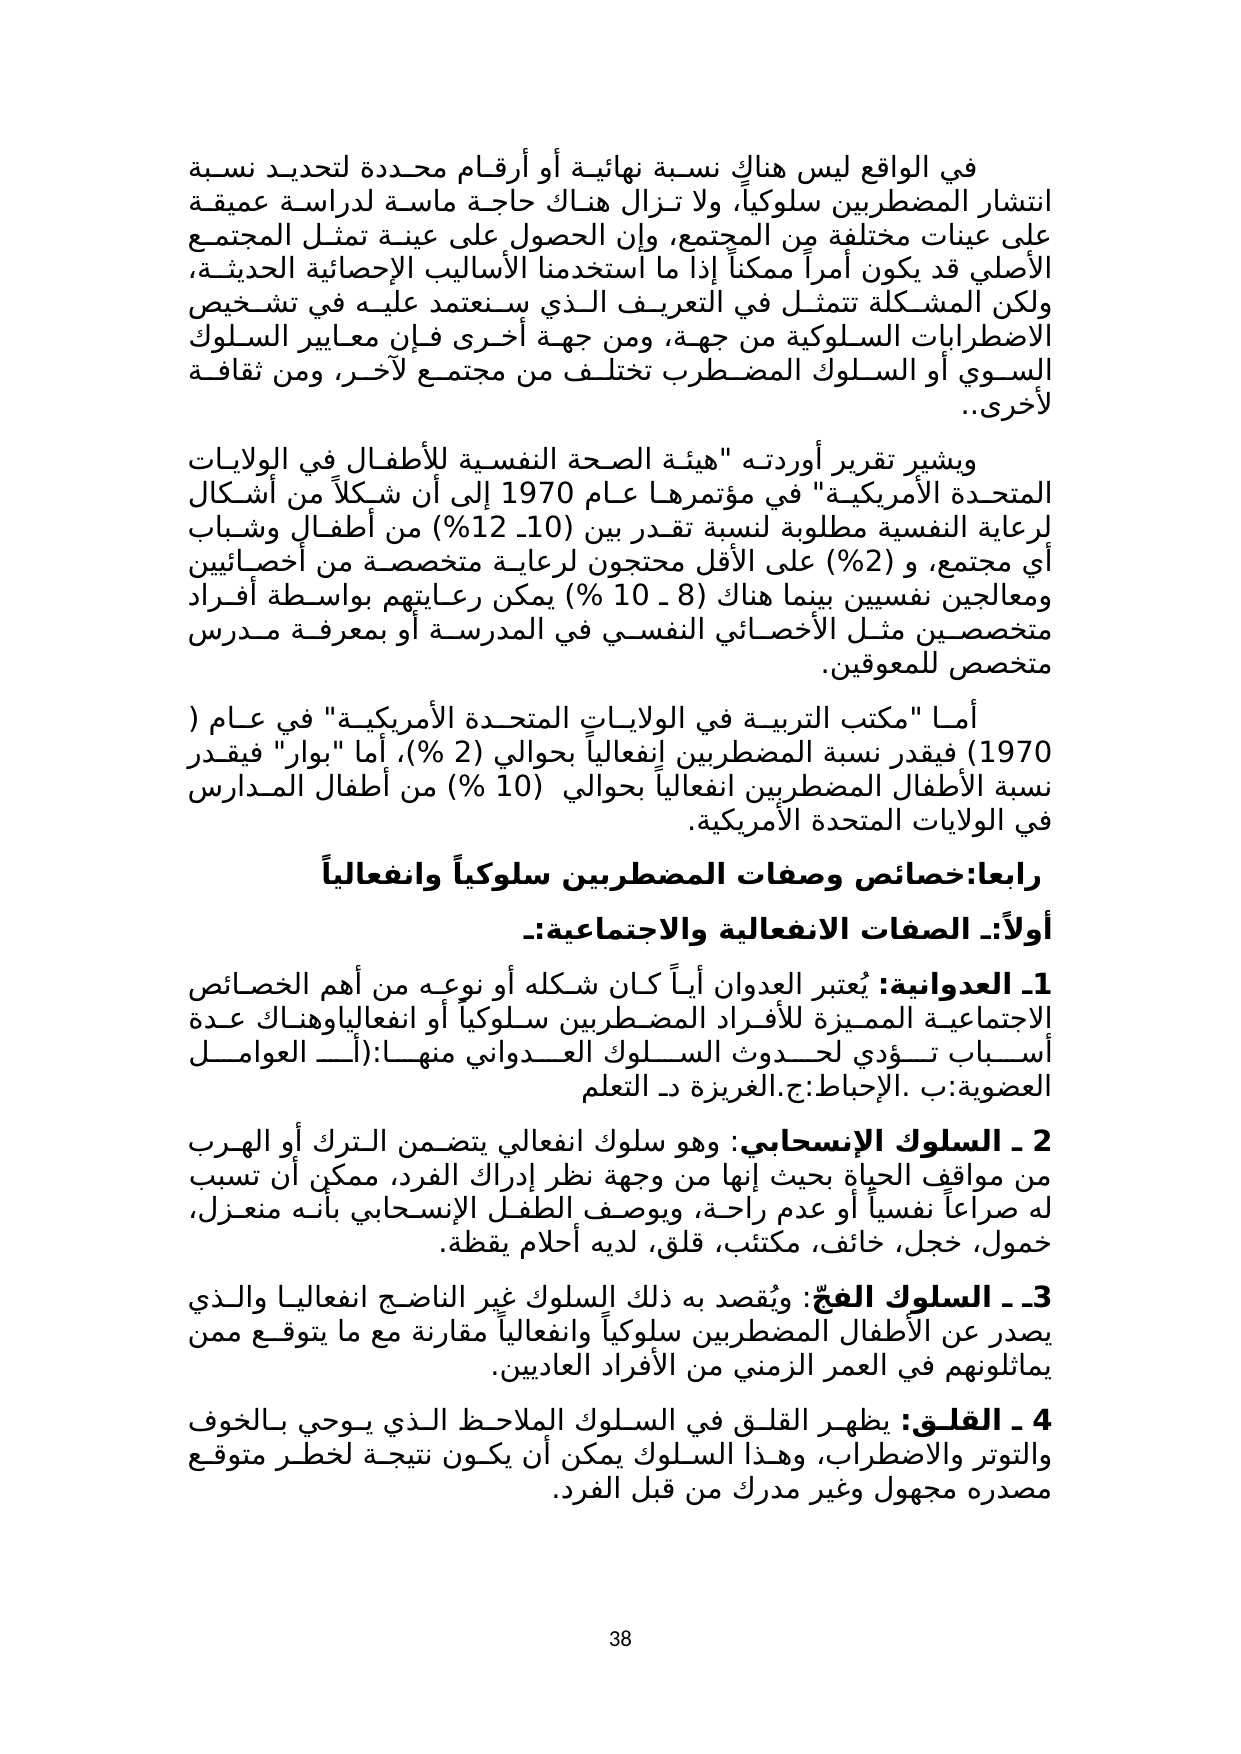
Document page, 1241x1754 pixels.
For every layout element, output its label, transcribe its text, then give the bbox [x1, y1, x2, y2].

text أما "مكتب التربية في الولايات المتحدة الأمريكية" في عام (1970) فيقدر نسبة المضطربين انفعالياً بحوالي (2 %)، أما "بوار" فيقدر نسبة الأطفال المضطربين انفعالياً بحوالي (10 %) من أطفال المدارس في الولايات المتحدة الأمريكية. [187, 701, 1053, 837]
text رابعا:خصائص وصفات المضطربين سلوكياً وانفعالياً [187, 858, 1053, 892]
text 1ـ العدوانية: يُعتبر العدوان أياً كان شكله أو نوعه من أهم الخصائص الاجتماعية المميزة للأفراد المضطربين سلوكياً أو انفعالياوهناك عدة أسباب تؤدي لحدوث السلوك العدواني منها:(أـ العوامل العضوية:ب .الإحباط:ج.الغريزة دـ التعلم [187, 967, 1053, 1103]
text 4 ـ القلق: يظهر القلق في السلوك الملاحظ الذي يوحي بالخوف والتوتر والاضطراب، وهذا السلوك يمكن أن يكون نتيجة لخطر متوقع مصدره مجهول وغير مدرك من قبل الفرد. [187, 1403, 1053, 1505]
text 2 ـ السلوك الإنسحابي: وهو سلوك انفعالي يتضمن الترك أو الهرب من مواقف الحياة بحيث إنها من وجهة نظر إدراك الفرد، ممكن أن تسبب له صراعاً نفسياً أو عدم راحة، ويوصف الطفل الإنسحابي بأنه منعزل، خمول، خجل، خائف، مكتئب، قلق، لديه أحلام يقظة. [187, 1124, 1053, 1260]
text 3ـ ـ السلوك الفجّ: ويُقصد به ذلك السلوك غير الناضج انفعاليا والذي يصدر عن الأطفال المضطربين سلوكياً وانفعالياً مقارنة مع ما يتوقع ممن يماثلونهم في العمر الزمني من الأفراد العاديين. [187, 1281, 1053, 1382]
text أولاً:ـ الصفات الانفعالية والاجتماعية:ـ [187, 912, 1053, 946]
text ويشير تقرير أوردته "هيئة الصحة النفسية للأطفال في الولايات المتحدة الأمريكية" في مؤتمرها عام 1970 إلى أن شكلاً من أشكال لرعاية النفسية مطلوبة لنسبة تقدر بين (10ـ 12%) من أطفال وشباب أي مجتمع، و (2%) على الأقل محتجون لرعاية متخصصة من أخصائيين ومعالجين نفسيين بينما هناك (8 ـ 10 %) يمكن رعايتهم بواسطة أفراد متخصصين مثل الأخصائي النفسي في المدرسة أو بمعرفة مدرس متخصص للمعوقين. [187, 442, 1053, 680]
text في الواقع ليس هناك نسبة نهائية أو أرقام محددة لتحديد نسبة انتشار المضطربين سلوكياً، ولا تزال هناك حاجة ماسة لدراسة عميقة على عينات مختلفة من المجتمع، وإن الحصول على عينة تمثل المجتمع الأصلي قد يكون أمراً ممكناً إذا ما استخدمنا الأساليب الإحصائية الحديثة، ولكن المشكلة تتمثل في التعريف الذي سنعتمد عليه في تشخيص الاضطرابات السلوكية من جهة، ومن جهة أخرى فإن معايير السلوك السوي أو السلوك المضطرب تختلف من مجتمع لآخر، ومن ثقافة لأخرى.. [187, 150, 1053, 422]
